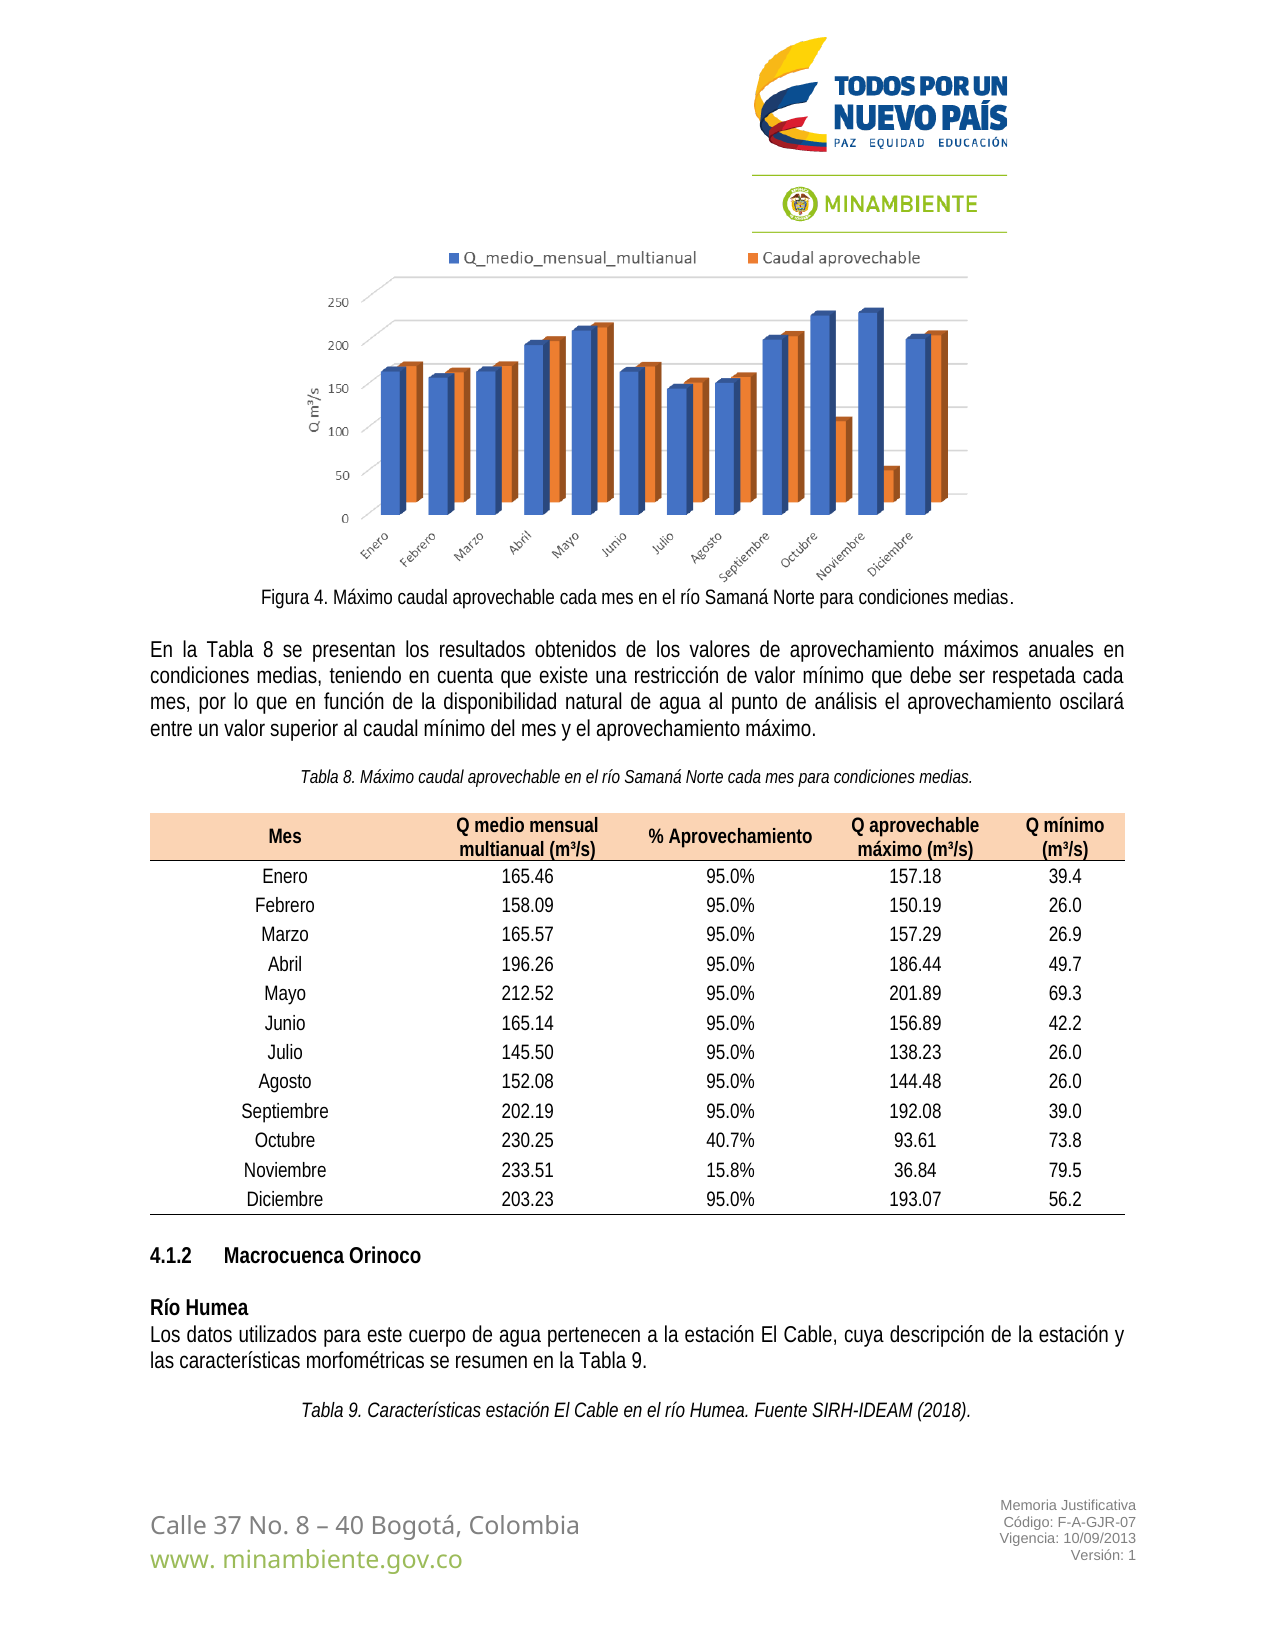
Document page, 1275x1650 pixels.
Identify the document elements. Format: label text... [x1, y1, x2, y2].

table_cell 233.51 [420, 1155, 635, 1185]
table_cell 15.8% [635, 1155, 826, 1185]
table_cell 145.50 [420, 1037, 635, 1067]
table_cell 56.2 [1005, 1185, 1125, 1214]
table_cell 95.0% [635, 1067, 826, 1096]
text Río Humea [150, 1294, 1125, 1321]
table_cell 165.46 [420, 861, 635, 890]
picture [751, 37, 1008, 233]
table_cell 157.29 [826, 919, 1005, 949]
table_cell 157.18 [826, 861, 1005, 890]
table_cell Junio [150, 1008, 420, 1037]
table_cell Julio [150, 1037, 420, 1067]
table_cell 152.08 [420, 1067, 635, 1096]
table_cell 158.09 [420, 890, 635, 919]
table_cell 95.0% [635, 1037, 826, 1067]
table_cell 73.8 [1005, 1126, 1125, 1155]
text Los datos utilizados para este cuerpo de agua pertenecen a la estación El Cable, cuya descripción de la estación y las características morfométricas se resumen en la Tabla 9. [150, 1321, 1125, 1373]
table_cell 95.0% [635, 978, 826, 1008]
table_cell 203.23 [420, 1185, 635, 1214]
table_cell 212.52 [420, 978, 635, 1008]
table_cell 39.0 [1005, 1096, 1125, 1126]
table_cell 79.5 [1005, 1155, 1125, 1185]
table_cell 156.89 [826, 1008, 1005, 1037]
table_cell Diciembre [150, 1185, 420, 1214]
table_header Q aprovechable máximo (m³/s) [826, 813, 1005, 860]
table_cell 26.0 [1005, 890, 1125, 919]
table_cell 42.2 [1005, 1008, 1125, 1037]
table_cell 95.0% [635, 1096, 826, 1126]
table_cell 95.0% [635, 1185, 826, 1214]
table_cell 39.4 [1005, 861, 1125, 890]
picture [302, 246, 973, 586]
table_cell 193.07 [826, 1185, 1005, 1214]
text Tabla 8. Máximo caudal aprovechable en el río Samaná Norte cada mes para condiciones medias. [150, 766, 1125, 787]
table_cell 26.0 [1005, 1037, 1125, 1067]
table_cell 95.0% [635, 861, 826, 890]
table_header Mes [150, 813, 420, 860]
text En la Tabla 8 se presentan los resultados obtenidos de los valores de aprovechamiento máximos anuales en condiciones medias, teniendo en cuenta que existe una restricción de valor mínimo que debe ser respetada cada mes, por lo que en función de la disponibilidad natural de agua al punto de análisis el aprovechamiento oscilará entre un valor superior al caudal mínimo del mes y el aprovechamiento máximo. [150, 636, 1125, 741]
table_cell 49.7 [1005, 949, 1125, 978]
text Figura 4. Máximo caudal aprovechable cada mes en el río Samaná Norte para condiciones medias. [150, 585, 1125, 609]
table_cell Marzo [150, 919, 420, 949]
table_cell 93.61 [826, 1126, 1005, 1155]
table_cell 138.23 [826, 1037, 1005, 1067]
table_cell Abril [150, 949, 420, 978]
table_cell 150.19 [826, 890, 1005, 919]
table_cell Febrero [150, 890, 420, 919]
table_cell 202.19 [420, 1096, 635, 1126]
table_header Q mínimo (m³/s) [1005, 813, 1125, 860]
table_cell Mayo [150, 978, 420, 1008]
table_cell Agosto [150, 1067, 420, 1096]
table_cell 192.08 [826, 1096, 1005, 1126]
subtitle 4.1.2 Macrocuenca Orinoco [150, 1242, 1125, 1268]
table_cell Enero [150, 861, 420, 890]
table_cell Octubre [150, 1126, 420, 1155]
table_cell 95.0% [635, 949, 826, 978]
text Tabla 9. Características estación El Cable en el río Humea. Fuente SIRH-IDEAM (2018). [150, 1398, 1125, 1422]
table_cell 95.0% [635, 890, 826, 919]
table_cell 230.25 [420, 1126, 635, 1155]
table_header Q medio mensual multianual (m³/s) [420, 813, 635, 860]
table_cell 36.84 [826, 1155, 1005, 1185]
table_cell 26.0 [1005, 1067, 1125, 1096]
table_cell 95.0% [635, 1008, 826, 1037]
table_cell 69.3 [1005, 978, 1125, 1008]
table_cell 26.9 [1005, 919, 1125, 949]
table_cell 165.14 [420, 1008, 635, 1037]
table_cell Noviembre [150, 1155, 420, 1185]
table_cell 95.0% [635, 919, 826, 949]
table_cell 196.26 [420, 949, 635, 978]
table_cell 165.57 [420, 919, 635, 949]
table_cell 201.89 [826, 978, 1005, 1008]
table_cell 144.48 [826, 1067, 1005, 1096]
table_cell 186.44 [826, 949, 1005, 978]
table_cell Septiembre [150, 1096, 420, 1126]
table_header % Aprovechamiento [635, 813, 826, 860]
table_cell 40.7% [635, 1126, 826, 1155]
